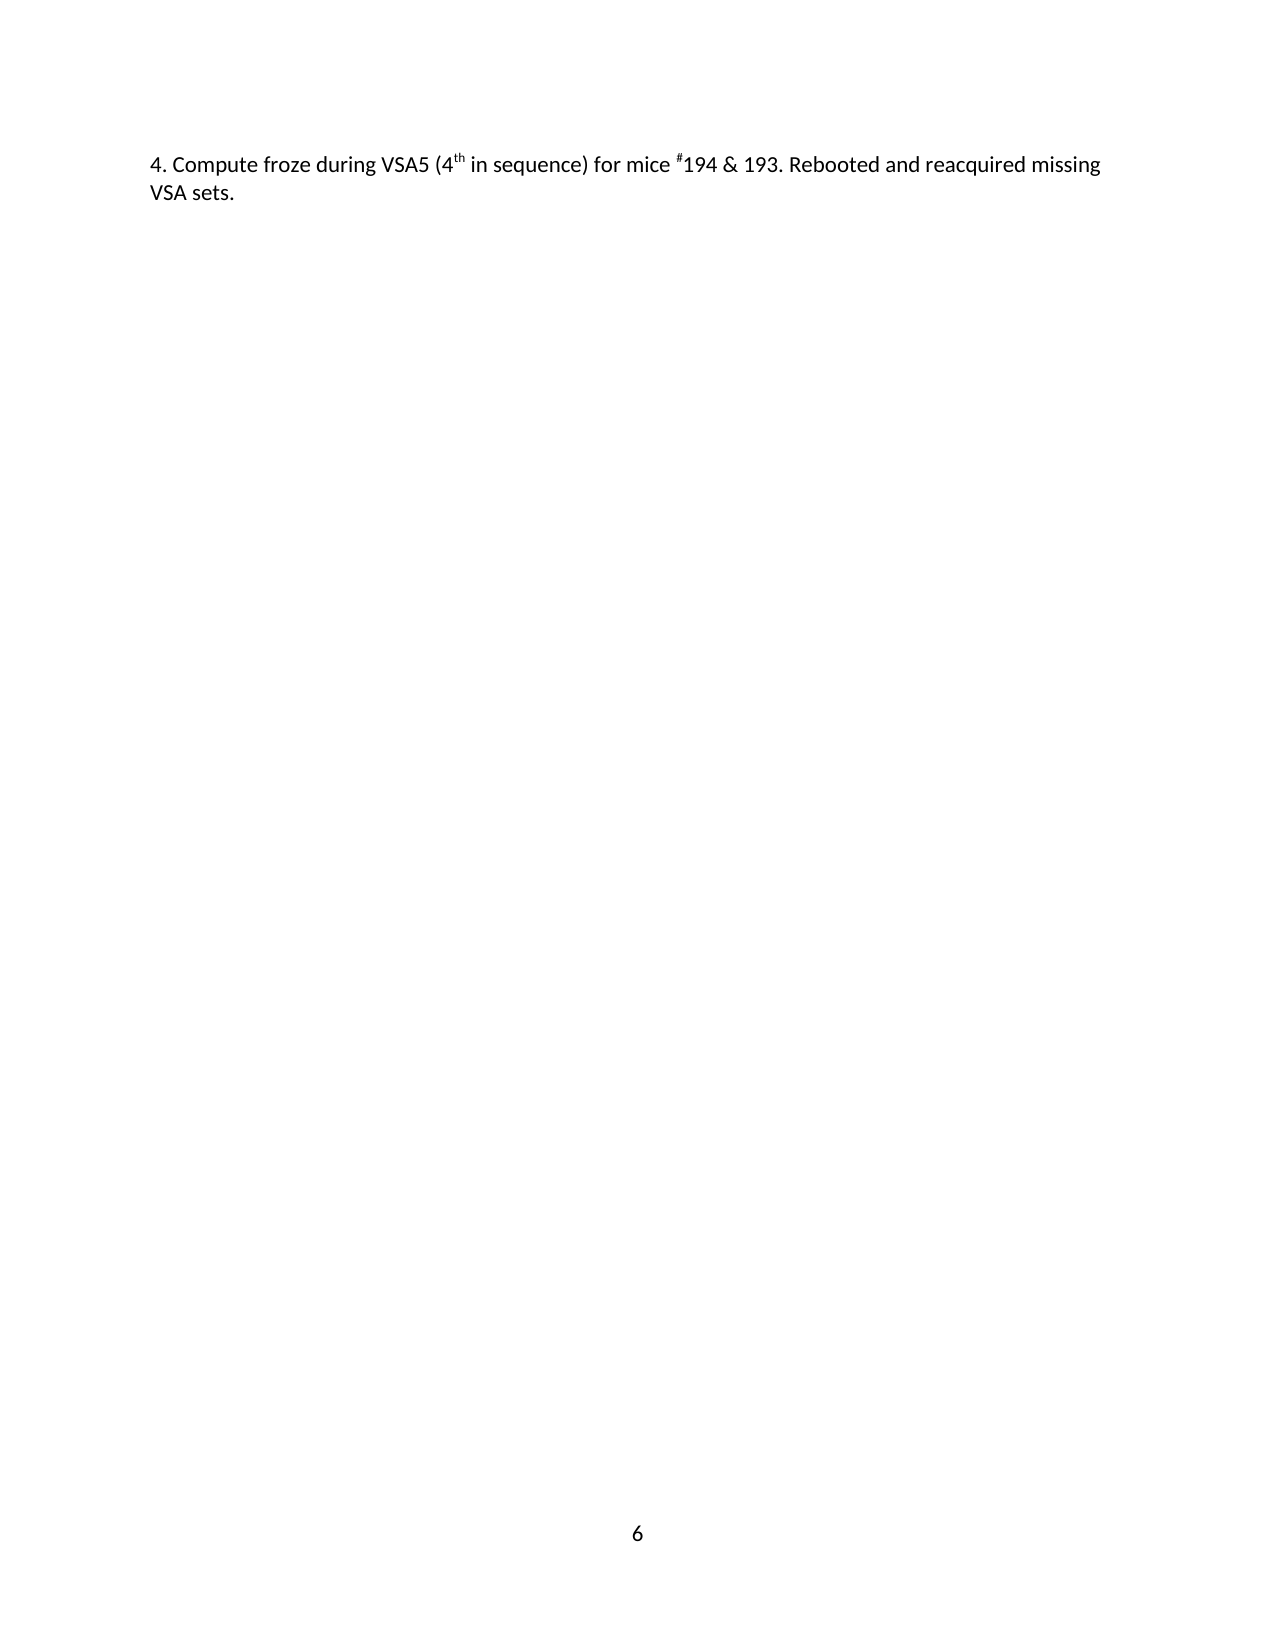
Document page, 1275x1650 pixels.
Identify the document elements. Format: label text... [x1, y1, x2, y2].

text 4. Compute froze during VSA5 (4th in sequence) for mice #194 & 193. Rebooted and reacquired missing VSA sets. [150, 150, 1125, 206]
